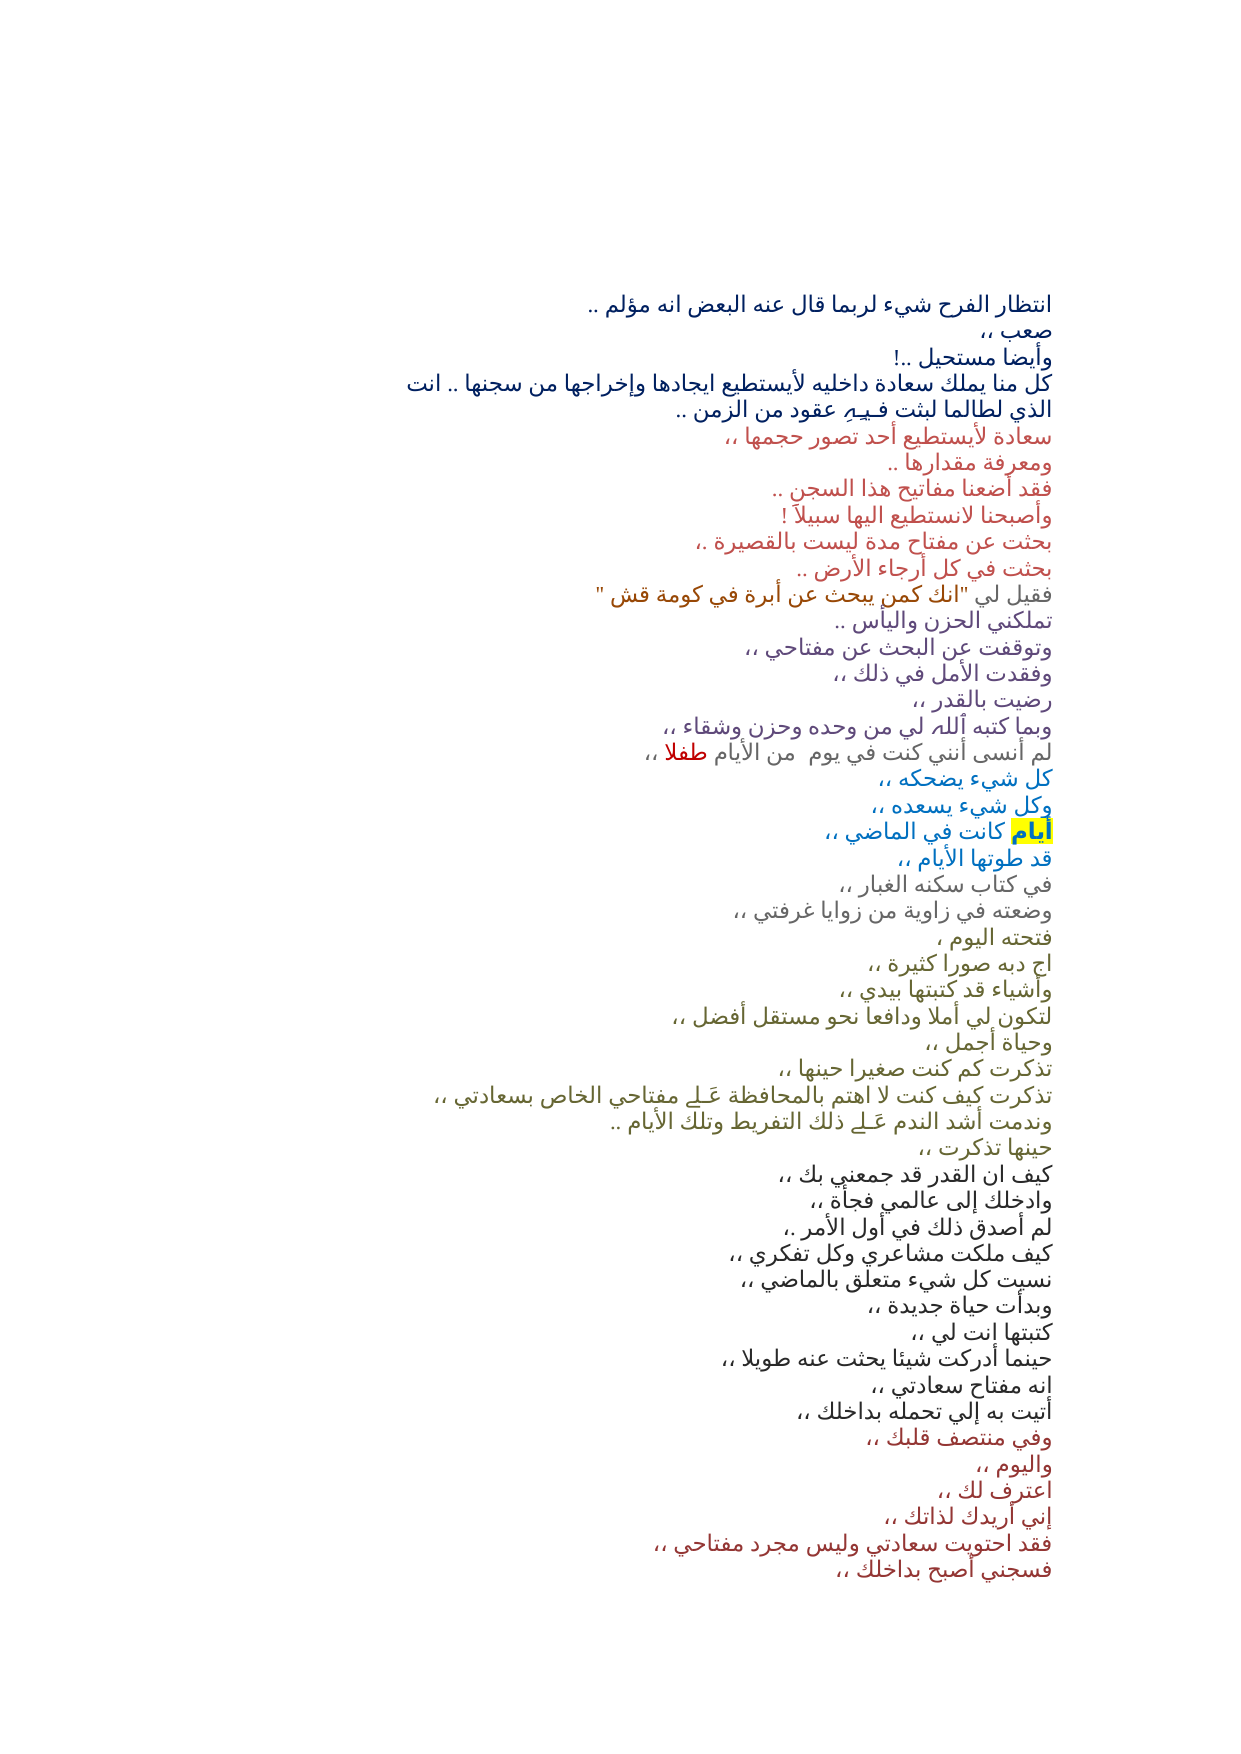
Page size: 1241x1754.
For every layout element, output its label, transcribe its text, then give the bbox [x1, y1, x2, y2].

text كل منا يملك سعادة داخليه لأيستطيع ايجادها وإخراجها من سجنها .. انت الذي لطالما لبثت فـيـہِ عقود من الزمن .. سعادة لأيستطيع أحد تصور حجمها ،، ومعرفة مقدارها .. فقد أضعنا مفاتيح هذا السجن .. وأصبحنا لانستطيع اليها سبيلاََ ! [187, 370, 1053, 528]
text بحثت عن مفتاح مدة ليست بالقصيرة .، بحثت في كل أرجاء الأرض .. فقيل لي ''انك كمن يبحث عن أبرة في كومة قش '' [187, 528, 1053, 607]
text انتظار الفرح شيء لربما قال عنه البعض انه مؤلم .. صعب ،، وأيضا مستحيل ..! [187, 265, 1053, 370]
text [187, 607, 1053, 1582]
